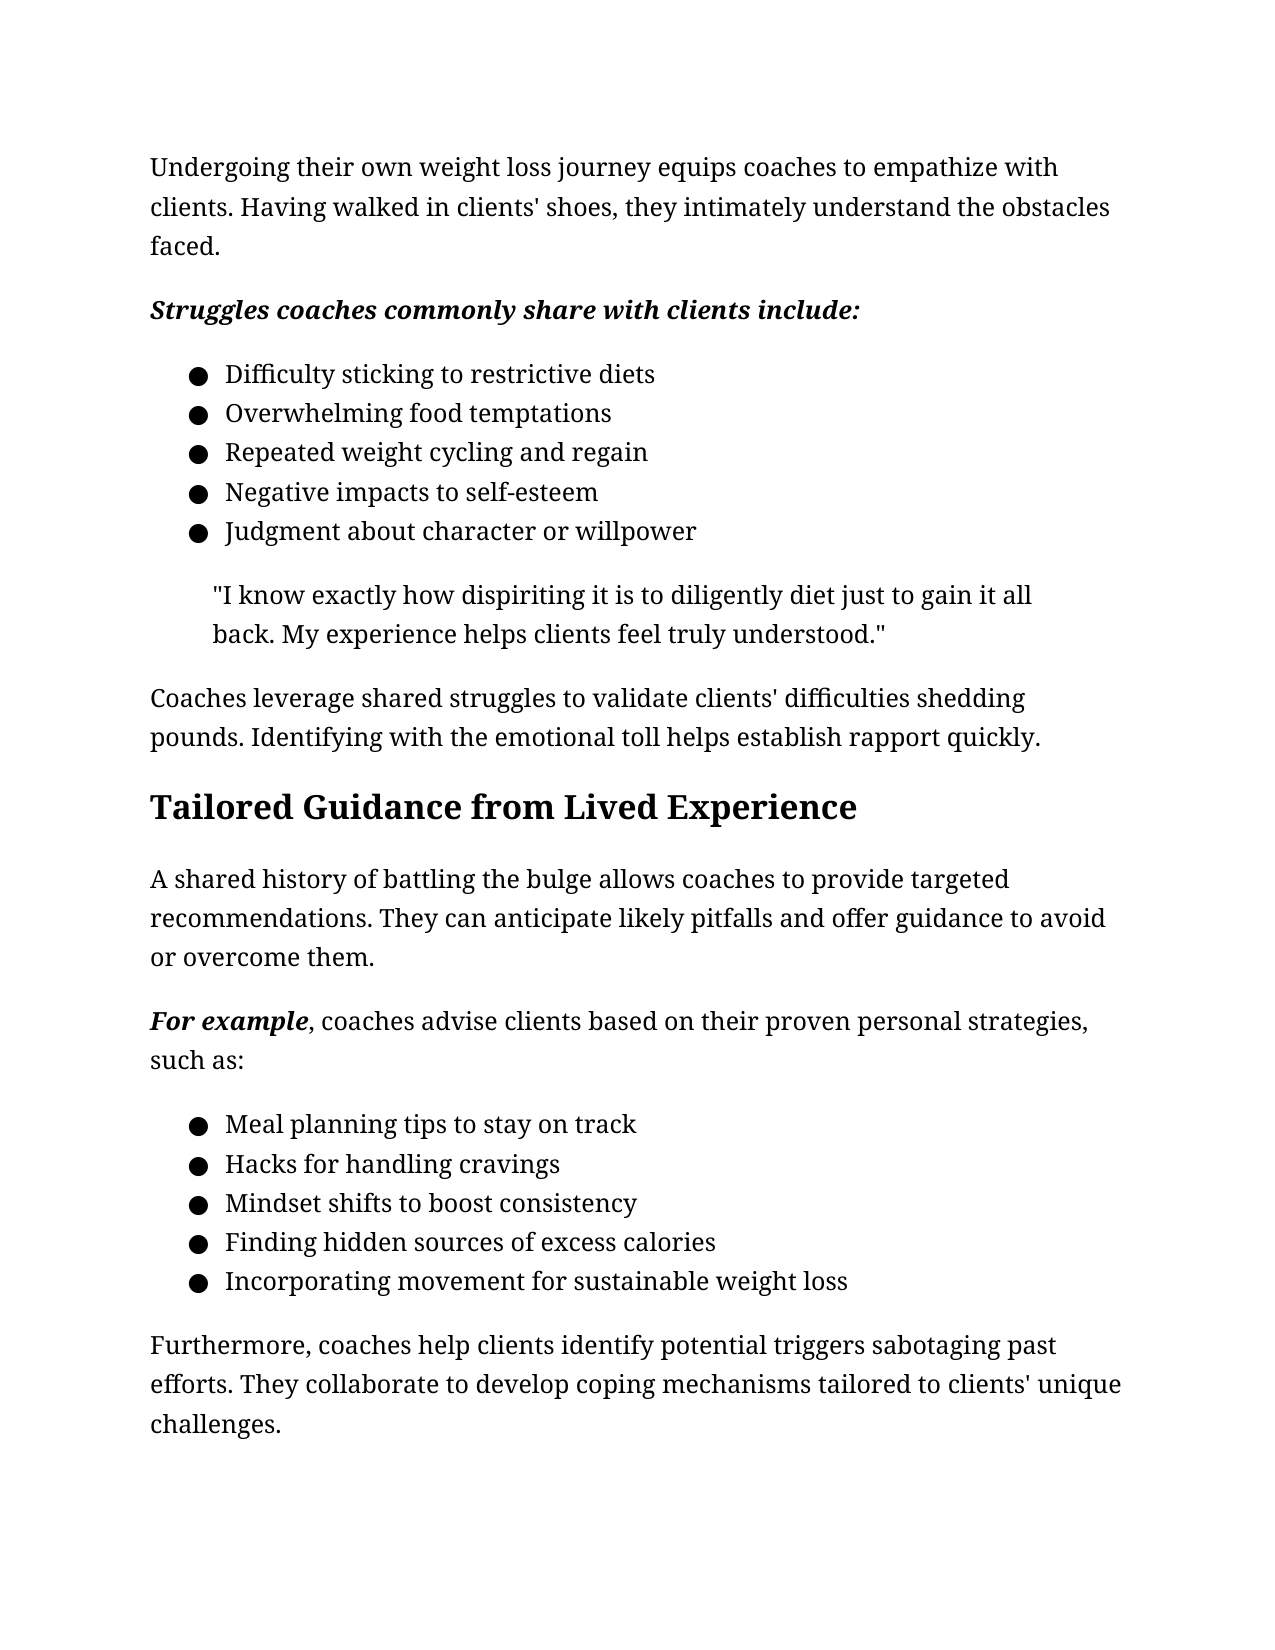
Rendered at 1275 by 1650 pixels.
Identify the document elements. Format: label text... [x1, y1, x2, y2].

subtitle Tailored Guidance from Lived Experience [150, 784, 1125, 829]
text "I know exactly how dispiriting it is to diligently diet just to gain it all back. My experience helps clients feel truly understood." [212, 577, 1062, 651]
list Judgment about character or willpower [187, 513, 1125, 547]
list Negative impacts to self-esteem [187, 474, 1125, 508]
list Difficulty sticking to restrictive diets [187, 357, 1125, 391]
text For example, coaches advise clients based on their proven personal strategies, such as: [150, 1004, 1125, 1077]
list Hacks for handling cravings [187, 1146, 1125, 1180]
list Overwhelming food temptations [187, 396, 1125, 430]
list Meal planning tips to stay on track [187, 1107, 1125, 1141]
list Incorporating movement for sustainable weight loss [187, 1264, 1125, 1298]
list Mindset shifts to boost consistency [187, 1186, 1125, 1219]
text Coaches leverage shared struggles to validate clients' difficulties shedding pounds. Identifying with the emotional toll helps establish rapport quickly. [150, 681, 1125, 754]
list Finding hidden sources of excess calories [187, 1225, 1125, 1259]
text Struggles coaches commonly share with clients include: [150, 292, 1125, 327]
text Furthermore, coaches help clients identify potential triggers sabotaging past efforts. They collaborate to develop coping mechanisms tailored to clients' unique challenges. [150, 1328, 1125, 1440]
text Undergoing their own weight loss journey equips coaches to empathize with clients. Having walked in clients' shoes, they intimately understand the obstacles faced. [150, 150, 1125, 262]
list Repeated weight cycling and regain [187, 435, 1125, 469]
text A shared history of battling the bulge allows coaches to provide targeted recommendations. They can anticipate likely pitfalls and offer guidance to avoid or overcome them. [150, 861, 1125, 974]
